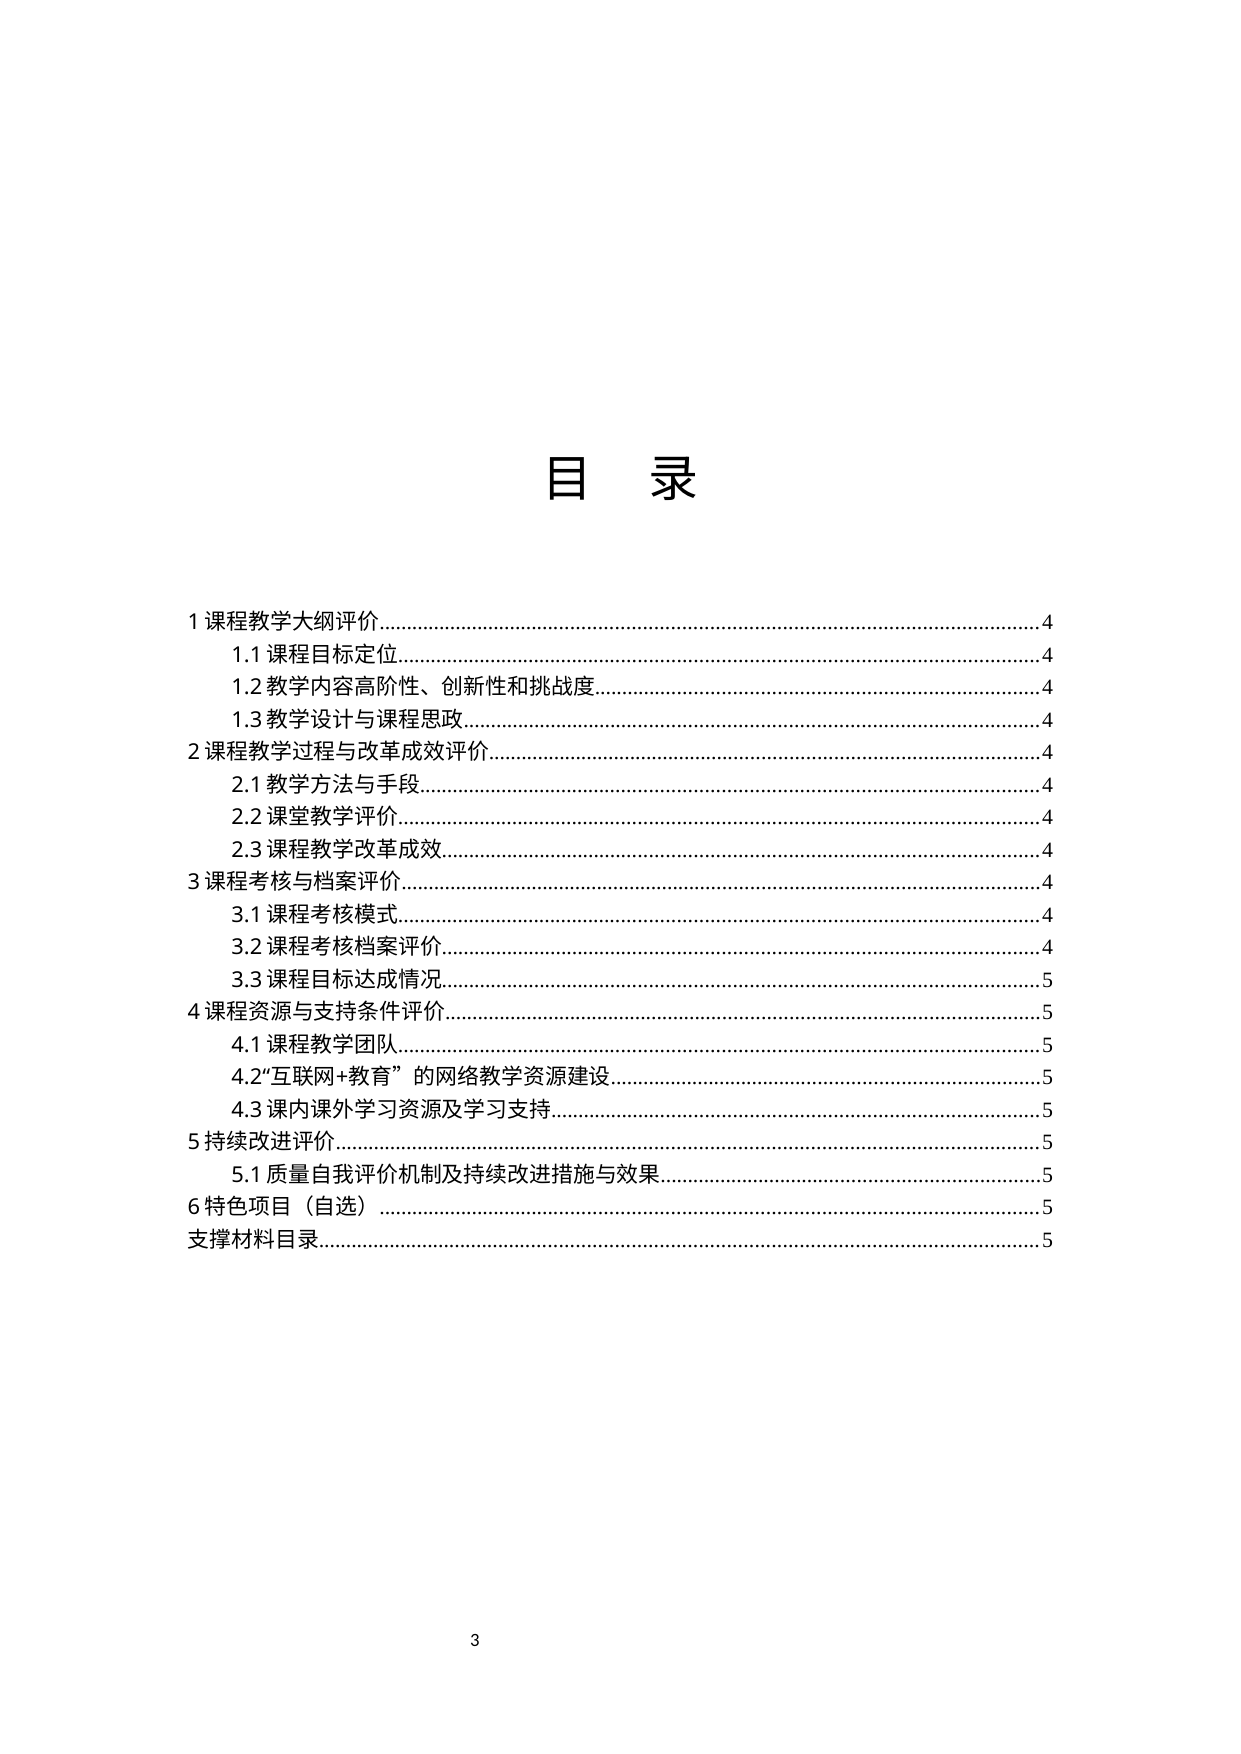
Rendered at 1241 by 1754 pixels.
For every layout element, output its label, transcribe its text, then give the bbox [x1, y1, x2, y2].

text 目 录 [187, 454, 1053, 507]
